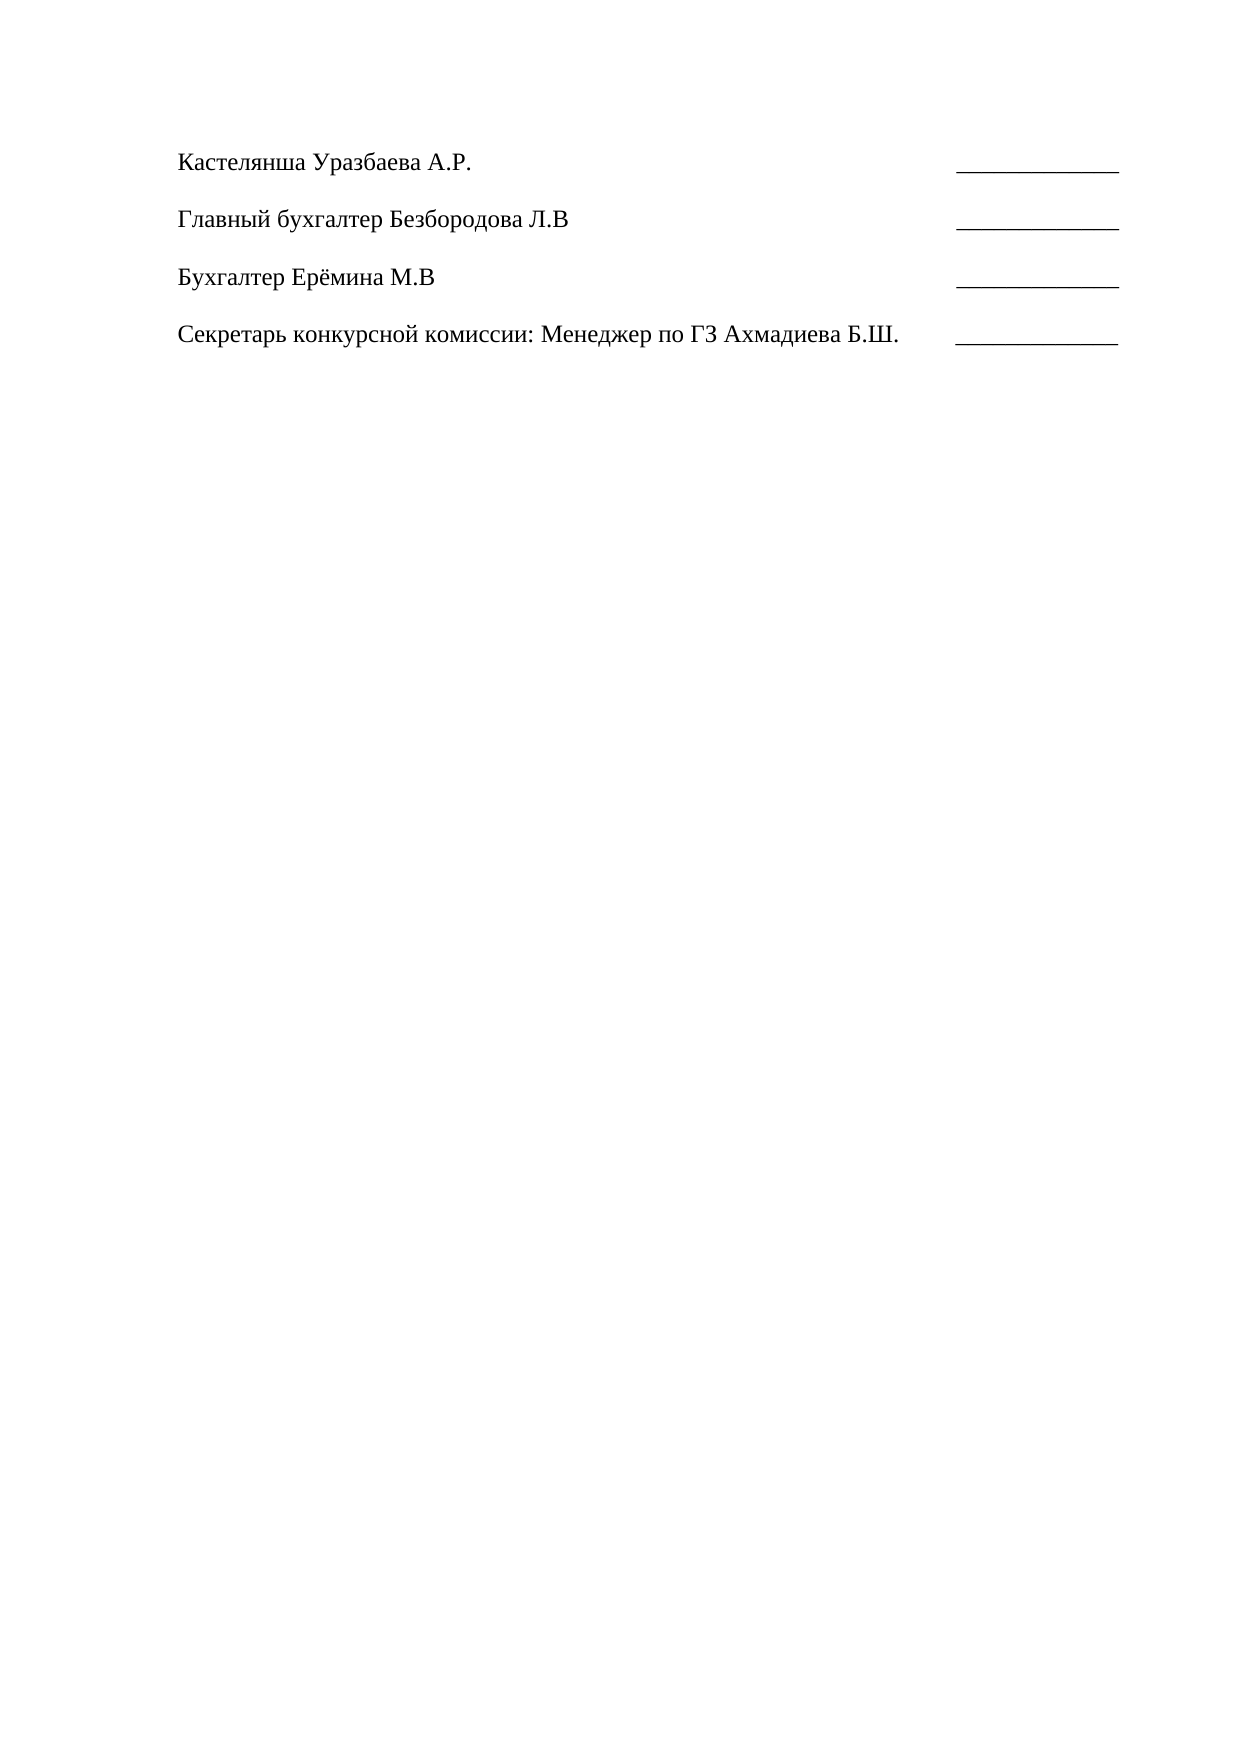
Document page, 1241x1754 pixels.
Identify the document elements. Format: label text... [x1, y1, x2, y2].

text Бухгалтер Ерёмина М.В _____________ [177, 262, 1152, 291]
text Секретарь конкурсной комиссии: Менеджер по ГЗ Ахмадиева Б.Ш. _____________ [177, 319, 1152, 348]
text Главный бухгалтер Безбородова Л.В _____________ [177, 204, 1152, 233]
text Кастелянша Уразбаева А.Р. _____________ [177, 147, 1152, 176]
